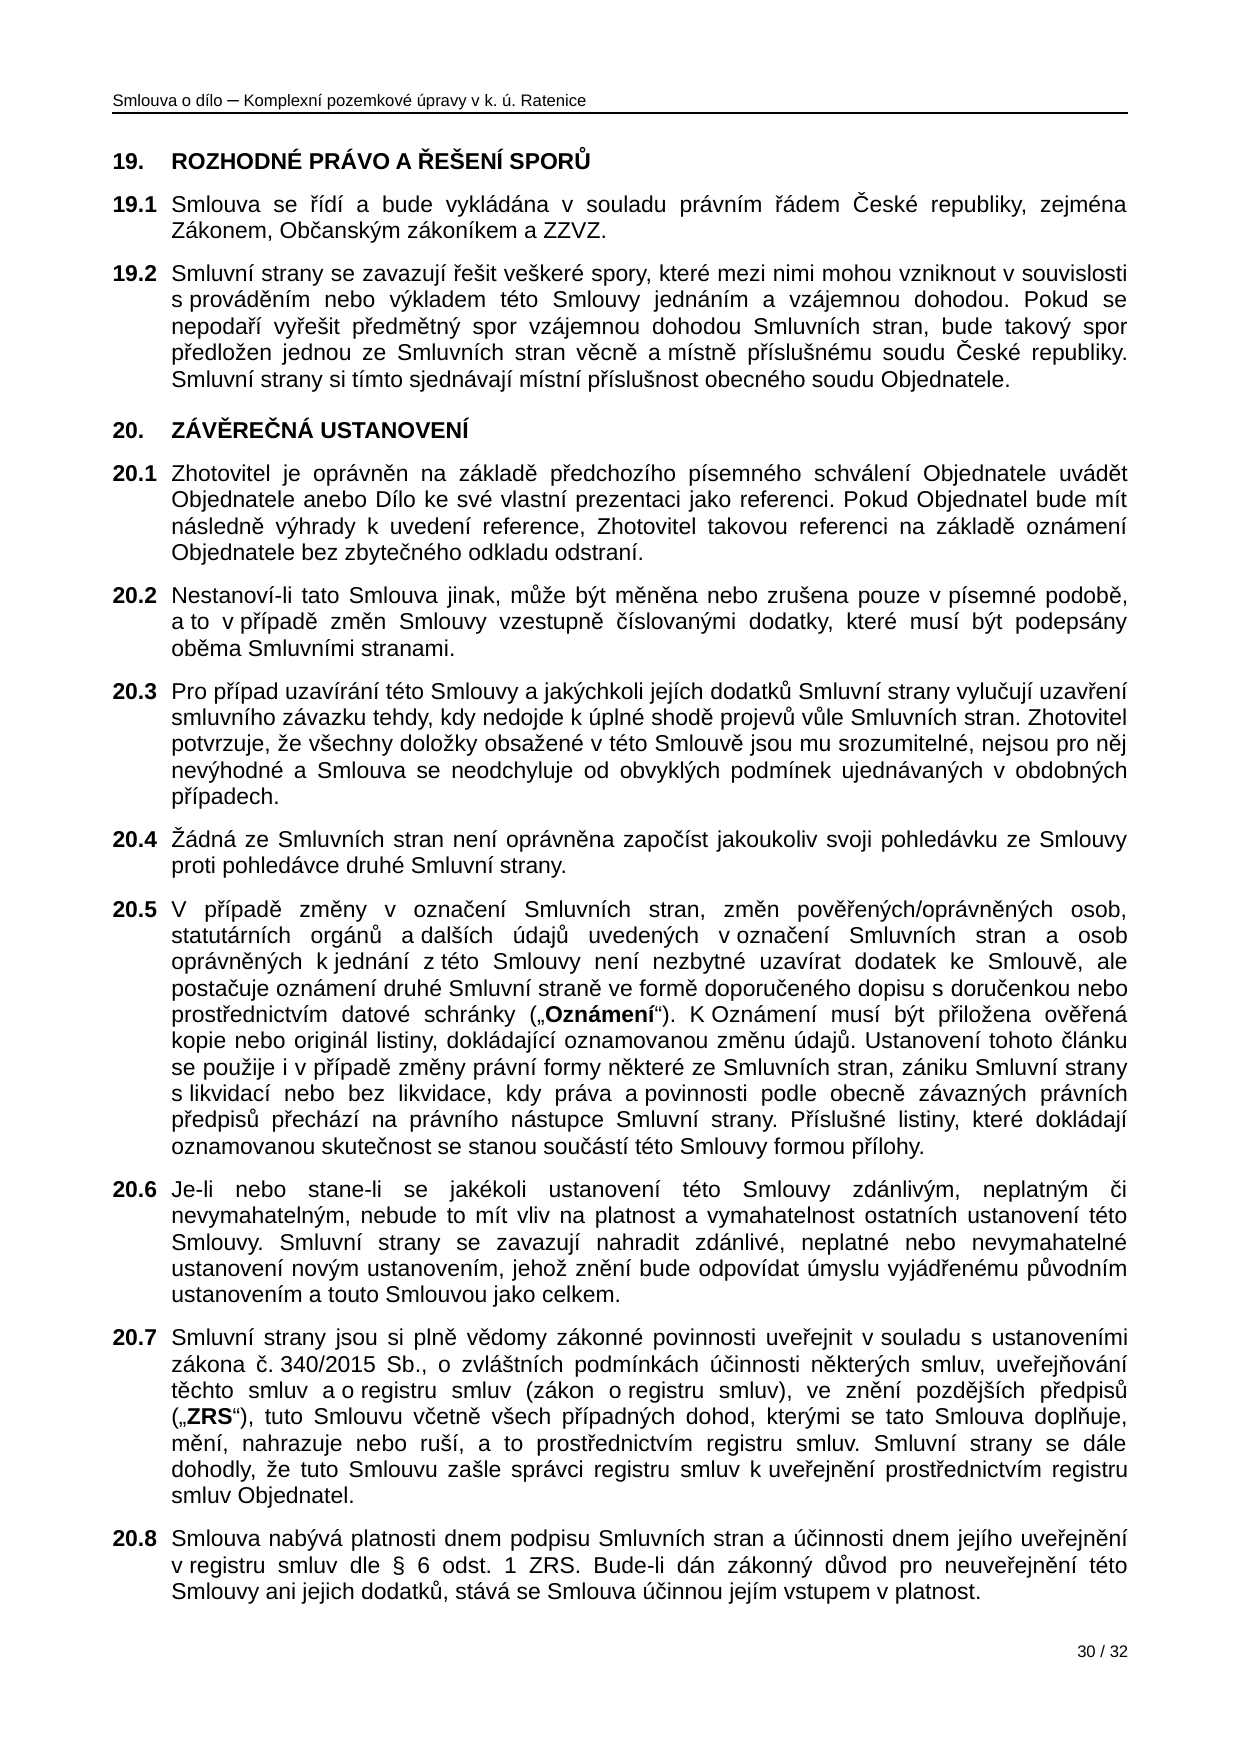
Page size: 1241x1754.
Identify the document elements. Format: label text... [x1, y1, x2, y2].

text V případě změny v označení Smluvních stran, změn pověřených/oprávněných osob, statutárních orgánů a dalších údajů uvedených v označení Smluvních stran a osob oprávněných k jednání z této Smlouvy není nezbytné uzavírat dodatek ke Smlouvě, ale postačuje oznámení druhé Smluvní straně ve formě doporučeného dopisu s doručenkou nebo prostřednictvím datové schránky („Oznámení“). K Oznámení musí být přiložena ověřená kopie nebo originál listiny, dokládající oznamovanou změnu údajů. Ustanovení tohoto článku se použije i v případě změny právní formy některé ze Smluvních stran, zániku Smluvní strany s likvidací nebo bez likvidace, kdy práva a povinnosti podle obecně závazných právních předpisů přechází na právního nástupce Smluvní strany. Příslušné listiny, které dokládají oznamovanou skutečnost se stanou součástí této Smlouvy formou přílohy. [112, 896, 1128, 1159]
text Smlouva nabývá platnosti dnem podpisu Smluvních stran a účinnosti dnem jejího uveřejnění v registru smluv dle § 6 odst. 1 ZRS. Bude-li dán zákonný důvod pro neuveřejnění této Smlouvy ani jejich dodatků, stává se Smlouva účinnou jejím vstupem v platnost. [112, 1525, 1128, 1604]
text Smluvní strany jsou si plně vědomy zákonné povinnosti uveřejnit v souladu s ustanoveními zákona č. 340/2015 Sb., o zvláštních podmínkách účinnosti některých smluv, uveřejňování těchto smluv a o registru smluv (zákon o registru smluv), ve znění pozdějších předpisů („ZRS“), tuto Smlouvu včetně všech případných dohod, kterými se tato Smlouva doplňuje, mění, nahrazuje nebo ruší, a to prostřednictvím registru smluv. Smluvní strany se dále dohodly, že tuto Smlouvu zašle správci registru smluv k uveřejnění prostřednictvím registru smluv Objednatel. [112, 1324, 1128, 1509]
text Rozhodné právo a řešení sporů [112, 148, 1128, 174]
text Závěrečná ustanovení [112, 417, 1128, 443]
text Žádná ze Smluvních stran není oprávněna započíst jakoukoliv svoji pohledávku ze Smlouvy proti pohledávce druhé Smluvní strany. [112, 826, 1128, 879]
text Smluvní strany se zavazují řešit veškeré spory, které mezi nimi mohou vzniknout v souvislosti s prováděním nebo výkladem této Smlouvy jednáním a vzájemnou dohodou. Pokud se nepodaří vyřešit předmětný spor vzájemnou dohodou Smluvních stran, bude takový spor předložen jednou ze Smluvních stran věcně a místně příslušnému soudu České republiky. Smluvní strany si tímto sjednávají místní příslušnost obecného soudu Objednatele. [112, 260, 1128, 392]
text Zhotovitel je oprávněn na základě předchozího písemného schválení Objednatele uvádět Objednatele anebo Dílo ke své vlastní prezentaci jako referenci. Pokud Objednatel bude mít následně výhrady k uvedení reference, Zhotovitel takovou referenci na základě oznámení Objednatele bez zbytečného odkladu odstraní. [112, 460, 1128, 565]
text Nestanoví-li tato Smlouva jinak, může být měněna nebo zrušena pouze v písemné podobě, a to v případě změn Smlouvy vzestupně číslovanými dodatky, které musí být podepsány oběma Smluvními stranami. [112, 582, 1128, 661]
text Smlouva se řídí a bude vykládána v souladu právním řádem České republiky, zejména Zákonem, Občanským zákoníkem a ZZVZ. [112, 191, 1128, 243]
text Pro případ uzavírání této Smlouvy a jakýchkoli jejích dodatků Smluvní strany vylučují uzavření smluvního závazku tehdy, kdy nedojde k úplné shodě projevů vůle Smluvních stran. Zhotovitel potvrzuje, že všechny doložky obsažené v této Smlouvě jsou mu srozumitelné, nejsou pro něj nevýhodné a Smlouva se neodchyluje od obvyklých podmínek ujednávaných v obdobných případech. [112, 678, 1128, 809]
text Je-li nebo stane-li se jakékoli ustanovení této Smlouvy zdánlivým, neplatným či nevymahatelným, nebude to mít vliv na platnost a vymahatelnost ostatních ustanovení této Smlouvy. Smluvní strany se zavazují nahradit zdánlivé, neplatné nebo nevymahatelné ustanovení novým ustanovením, jehož znění bude odpovídat úmyslu vyjádřenému původním ustanovením a touto Smlouvou jako celkem. [112, 1176, 1128, 1307]
